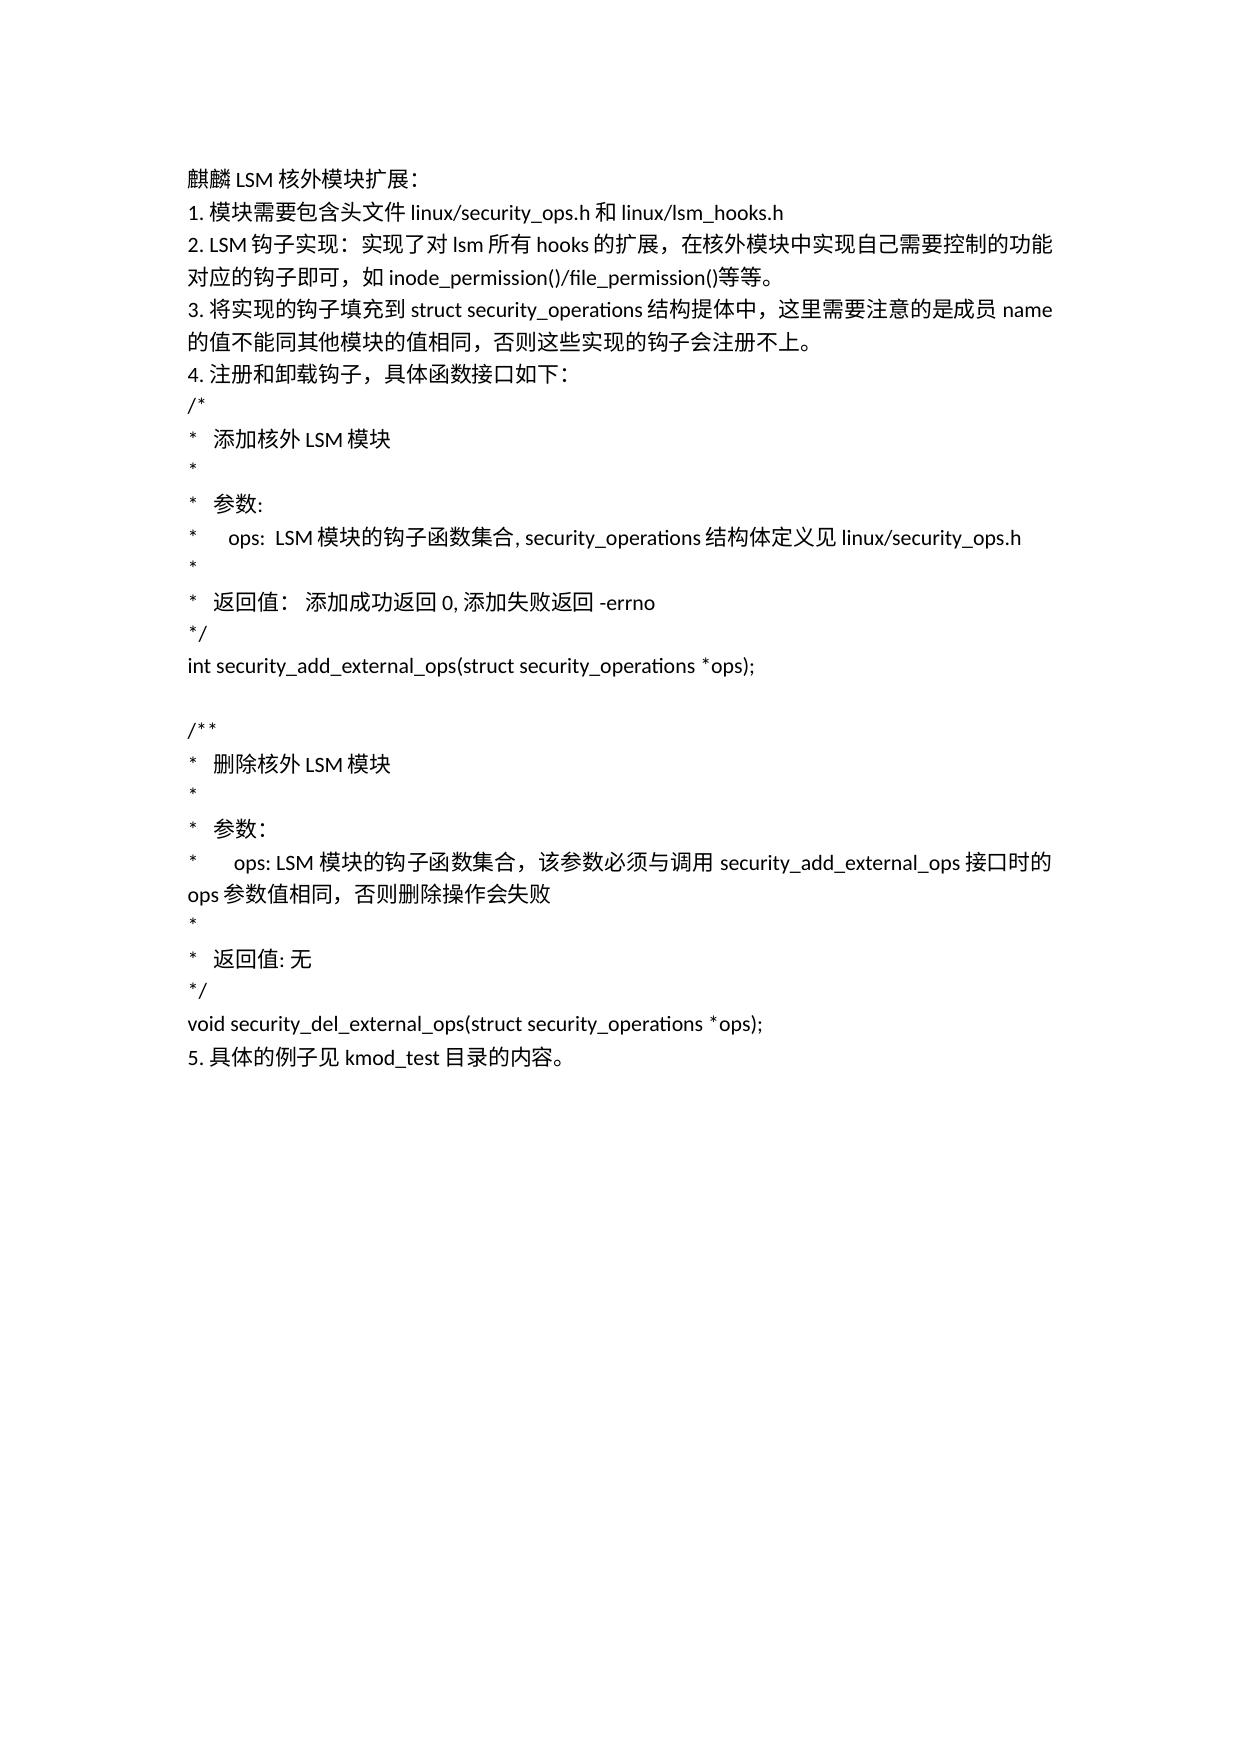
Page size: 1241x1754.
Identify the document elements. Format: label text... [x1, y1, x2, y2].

text 麒麟LSM核外模块扩展： [187, 162, 1053, 194]
list * 参数： [187, 812, 1053, 844]
list * ops: LSM模块的钩子函数集合，该参数必须与调用security_add_external_ops接口时的ops参数值相同，否则删除操作会失败 [187, 844, 1053, 909]
list 将实现的钩子填充到struct security_operations结构提体中，这里需要注意的是成员name的值不能同其他模块的值相同，否则这些实现的钩子会注册不上。 [187, 292, 1053, 357]
list * ops: LSM模块的钩子函数集合, security_operations结构体定义见 linux/security_ops.h [187, 519, 1053, 552]
list * 返回值： 添加成功返回 0, 添加失败返回 -errno [187, 584, 1053, 617]
list 具体的例子见kmod_test目录的内容。 [187, 1039, 1053, 1072]
list * 返回值: 无 [187, 942, 1053, 974]
list void security_del_external_ops(struct security_operations *ops); [187, 1007, 1053, 1039]
list 模块需要包含头文件linux/security_ops.h和linux/lsm_hooks.h [187, 194, 1053, 227]
list int security_add_external_ops(struct security_operations *ops); [187, 649, 1053, 682]
list * [187, 454, 1053, 487]
list * [187, 779, 1053, 812]
list * [187, 552, 1053, 584]
list * [187, 909, 1053, 942]
list /** [187, 714, 1053, 747]
list LSM钩子实现：实现了对lsm所有hooks的扩展，在核外模块中实现自己需要控制的功能对应的钩子即可，如inode_permission()/file_permission()等等。 [187, 227, 1053, 292]
list */ [187, 974, 1053, 1007]
list 注册和卸载钩子，具体函数接口如下： [187, 357, 1053, 389]
list * 删除核外LSM模块 [187, 747, 1053, 779]
list * 添加核外LSM模块 [187, 422, 1053, 454]
list * 参数: [187, 487, 1053, 519]
list /* [187, 389, 1053, 422]
list */ [187, 617, 1053, 649]
